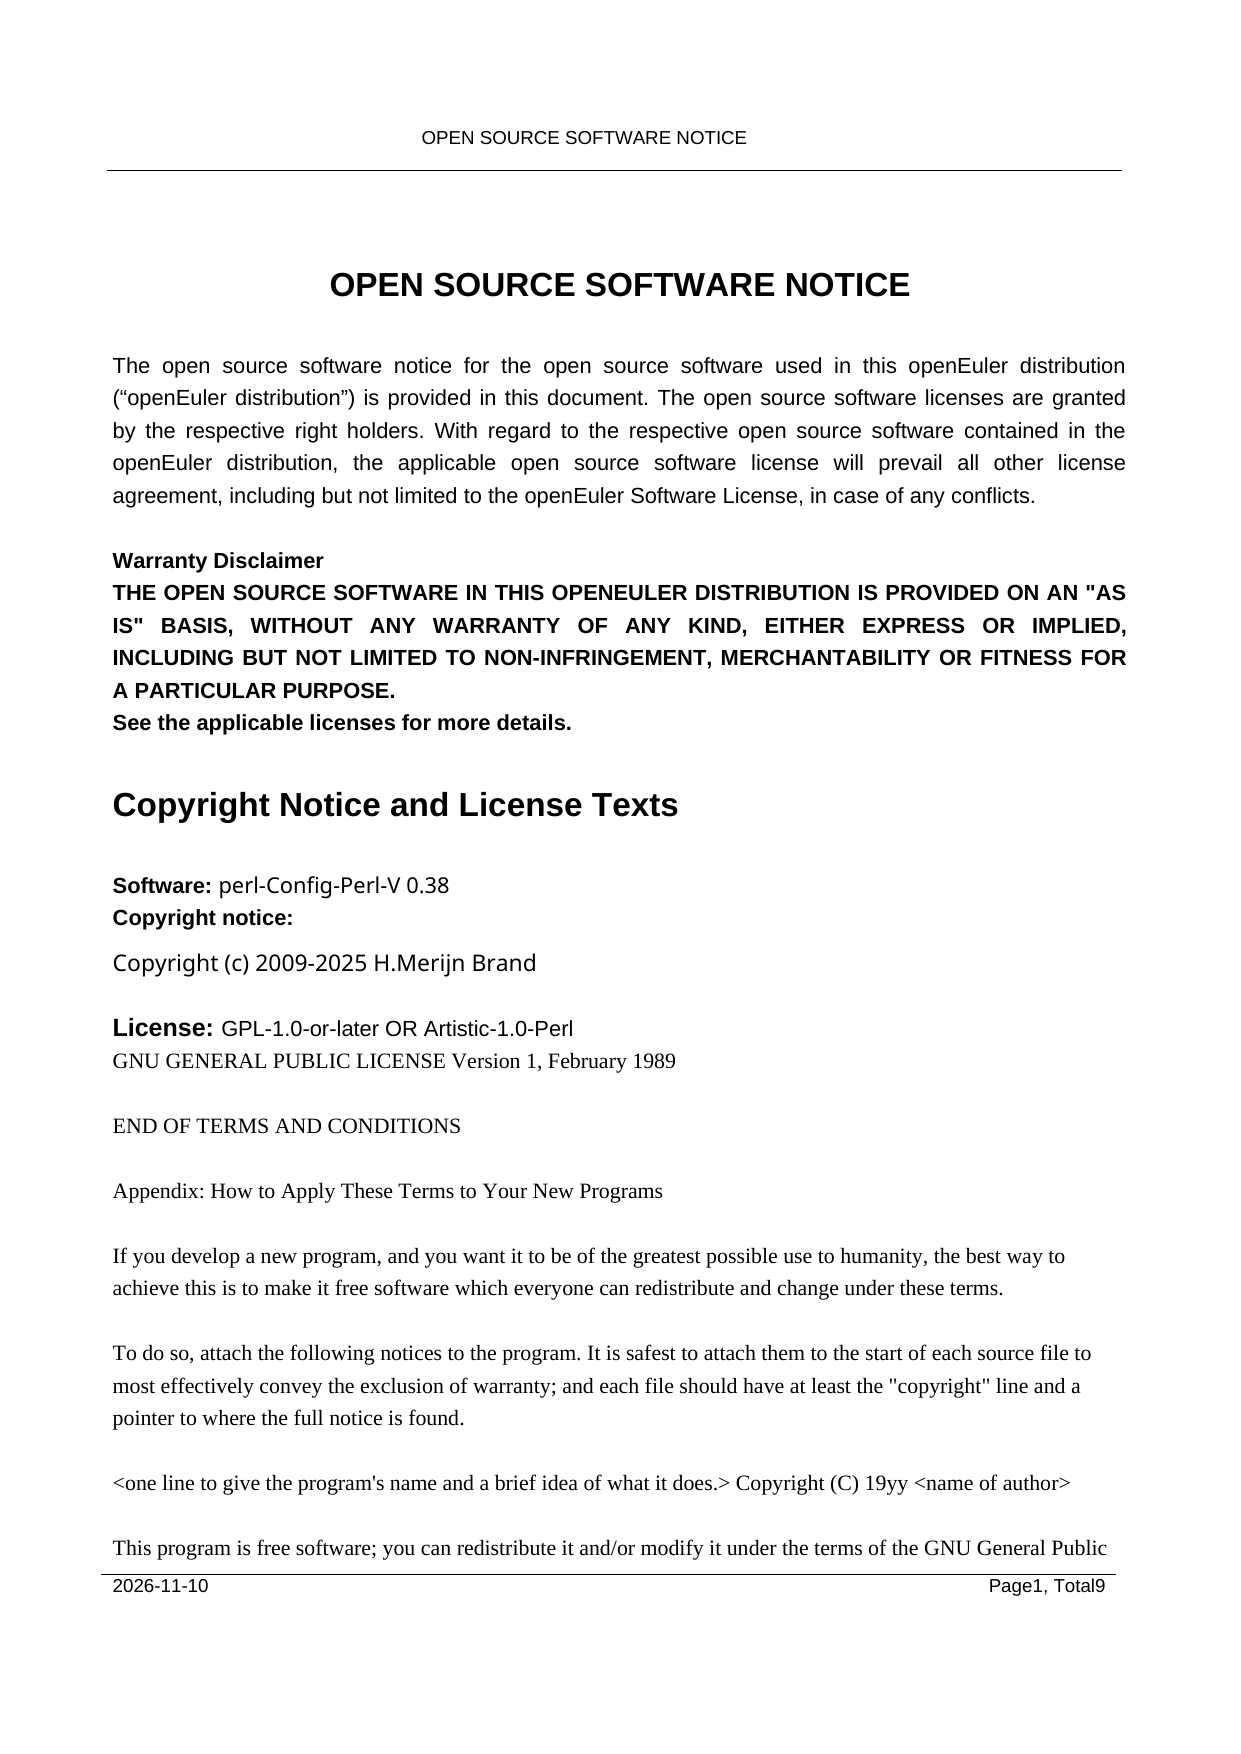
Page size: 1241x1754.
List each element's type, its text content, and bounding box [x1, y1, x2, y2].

text Warranty Disclaimer [112, 544, 1128, 576]
text Copyright (c) 2009-2025 H.Merijn Brand [112, 947, 1128, 1012]
text Copyright Notice and License Texts [112, 771, 1128, 836]
text THE OPEN SOURCE SOFTWARE IN THIS OPENEULER DISTRIBUTION IS PROVIDED ON AN "AS IS" BASIS, WITHOUT ANY WARRANTY OF ANY KIND, EITHER EXPRESS OR IMPLIED, INCLUDING BUT NOT LIMITED TO NON-INFRINGEMENT, MERCHANTABILITY OR FITNESS FOR A PARTICULAR PURPOSE. See the applicable licenses for more details. [112, 576, 1128, 739]
text License: GPL-1.0-or-later OR Artistic-1.0-Perl [112, 1012, 1128, 1044]
text Copyright notice: [112, 901, 1128, 934]
title Software: perl-Config-Perl-V 0.38 [112, 869, 1128, 901]
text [112, 1044, 1128, 1564]
text OPEN SOURCE SOFTWARE NOTICE [112, 251, 1128, 316]
text The open source software notice for the open source software used in this openEuler distribution (“openEuler distribution”) is provided in this document. The open source software licenses are granted by the respective right holders. With regard to the respective open source software contained in the openEuler distribution, the applicable open source software license will prevail all other license agreement, including but not limited to the openEuler Software License, in case of any conflicts. [112, 349, 1128, 511]
